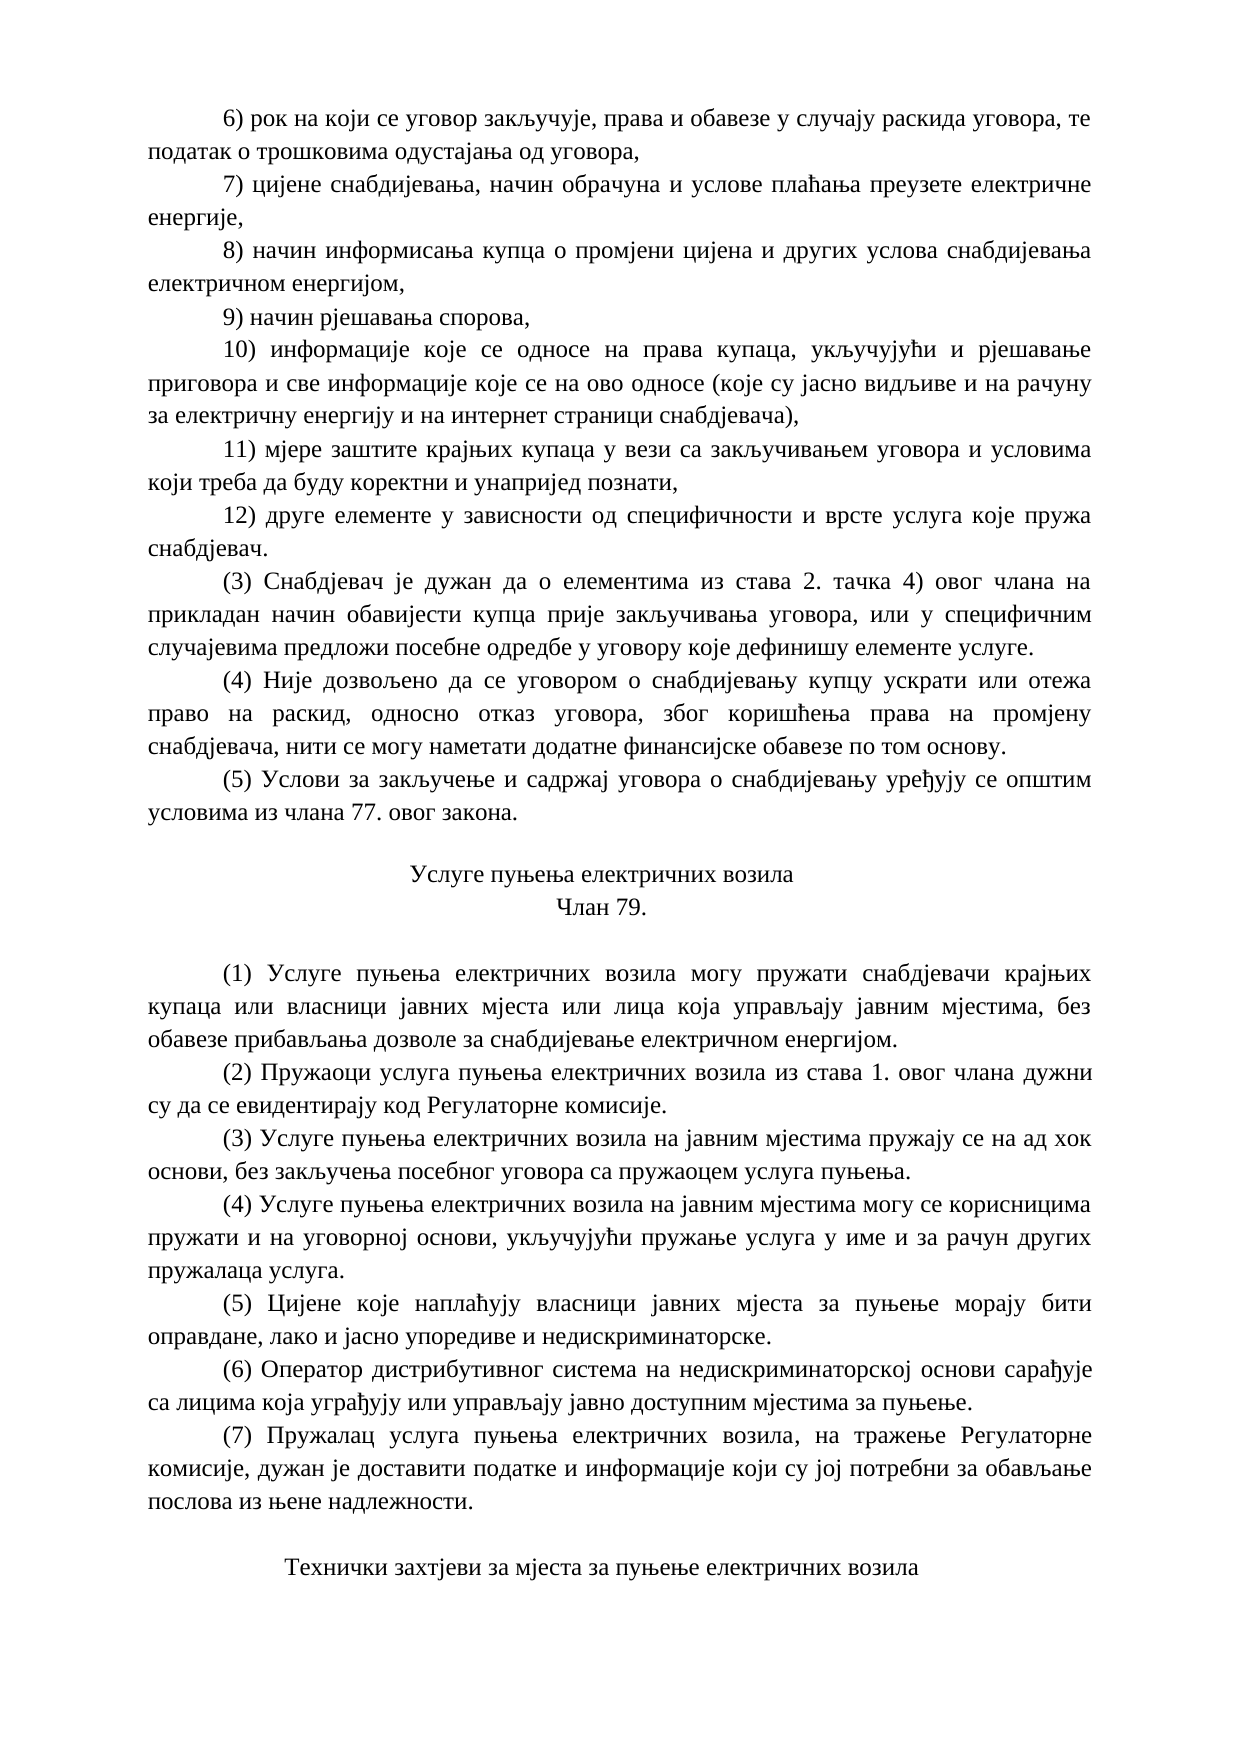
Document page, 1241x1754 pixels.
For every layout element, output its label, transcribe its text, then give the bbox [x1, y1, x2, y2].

text (3) Снабдјевач је дужан да о елементима из става 2. тачка 4) овог члана на прикладан начин обавијести купца прије закључивања уговора, или у специфичним случајевима предложи посебне одредбе у уговору које дефинишу елементе услуге. [148, 566, 1093, 661]
text (2) Пружаоци услуга пуњења електричних возила из става 1. овог члана дужни су да се евидентирају код Регулаторне комисије. [148, 1057, 1093, 1118]
text (4) Није дозвољено да се уговором о снабдијевању купцу ускрати или отежа право на раскид, односно отказ уговора, због коришћења права на промјену снабдјевача, нити се могу наметати додатне финансијске обавезе по том основу. [148, 665, 1093, 759]
text (5) Услови за закључење и садржај уговора о снабдијевању уређују се општим условима из члана 77. овог закона. [148, 764, 1093, 826]
list Технички захтјеви за мјеста за пуњење електричних возила [110, 1552, 1093, 1581]
text 8) начин информисања купца о промјени цијена и других услова снабдијевања електричном енергијом, [148, 236, 1093, 297]
text 10) информације које се односе на права купаца, укључујући и рјешавање приговора и све информације које се на ово односе (које су јасно видљиве и на рачуну за електричну енергију и на интернет страници снабдјевача), [148, 334, 1093, 429]
text (4) Услуге пуњења електричних возила на јавним мјестима могу се корисницима пружати и на уговорној основи, укључујући пружање услуга у име и за рачун других пружалаца услуга. [148, 1189, 1093, 1284]
text (3) Услуге пуњења електричних возила на јавним мјестима пружају се на ад хок основи, без закључења посебног уговора са пружаоцем услуга пуњења. [148, 1123, 1093, 1184]
text 12) друге елементе у зависности од специфичности и врсте услуга које пружа снабдјевач. [148, 500, 1093, 561]
text (7) Пружалац услуга пуњења електричних возила, на тражење Регулаторне комисије, дужан је доставити податке и информације који су јој потребни за обављање послова из њене надлежности. [148, 1420, 1093, 1515]
text (6) Оператор дистрибутивног система на недискриминаторској основи сарађује са лицима која уграђују или управљају јавно доступним мјестима за пуњење. [148, 1354, 1093, 1416]
text (5) Цијене које наплаћују власници јавних мјеста за пуњење морају бити оправдане, лако и јасно упоредиве и недискриминаторске. [148, 1288, 1093, 1350]
text 9) начин рјешавања спорова, [148, 302, 1093, 330]
text (1) Услуге пуњења електричних возила могу пружати снабдјевачи крајњих купаца или власници јавних мјеста или лица која управљају јавним мјестима, без обавезе прибављања дозволе за снабдијевање електричном енергијом. [148, 958, 1093, 1052]
text Члан 79. [110, 892, 1093, 920]
text 6) рок на који се уговор закључује, права и обавезе у случају раскида уговора, те податак о трошковима одустајања од уговора, [148, 103, 1093, 165]
text Услуге пуњења електричних возила [110, 859, 1093, 887]
text 7) цијене снабдијевања, начин обрачуна и услове плаћања преузете електричне енергије, [148, 169, 1093, 231]
text 11) мјере заштите крајњих купаца у вези са закључивањем уговора и условима који треба да буду коректни и унапријед познати, [148, 434, 1093, 495]
